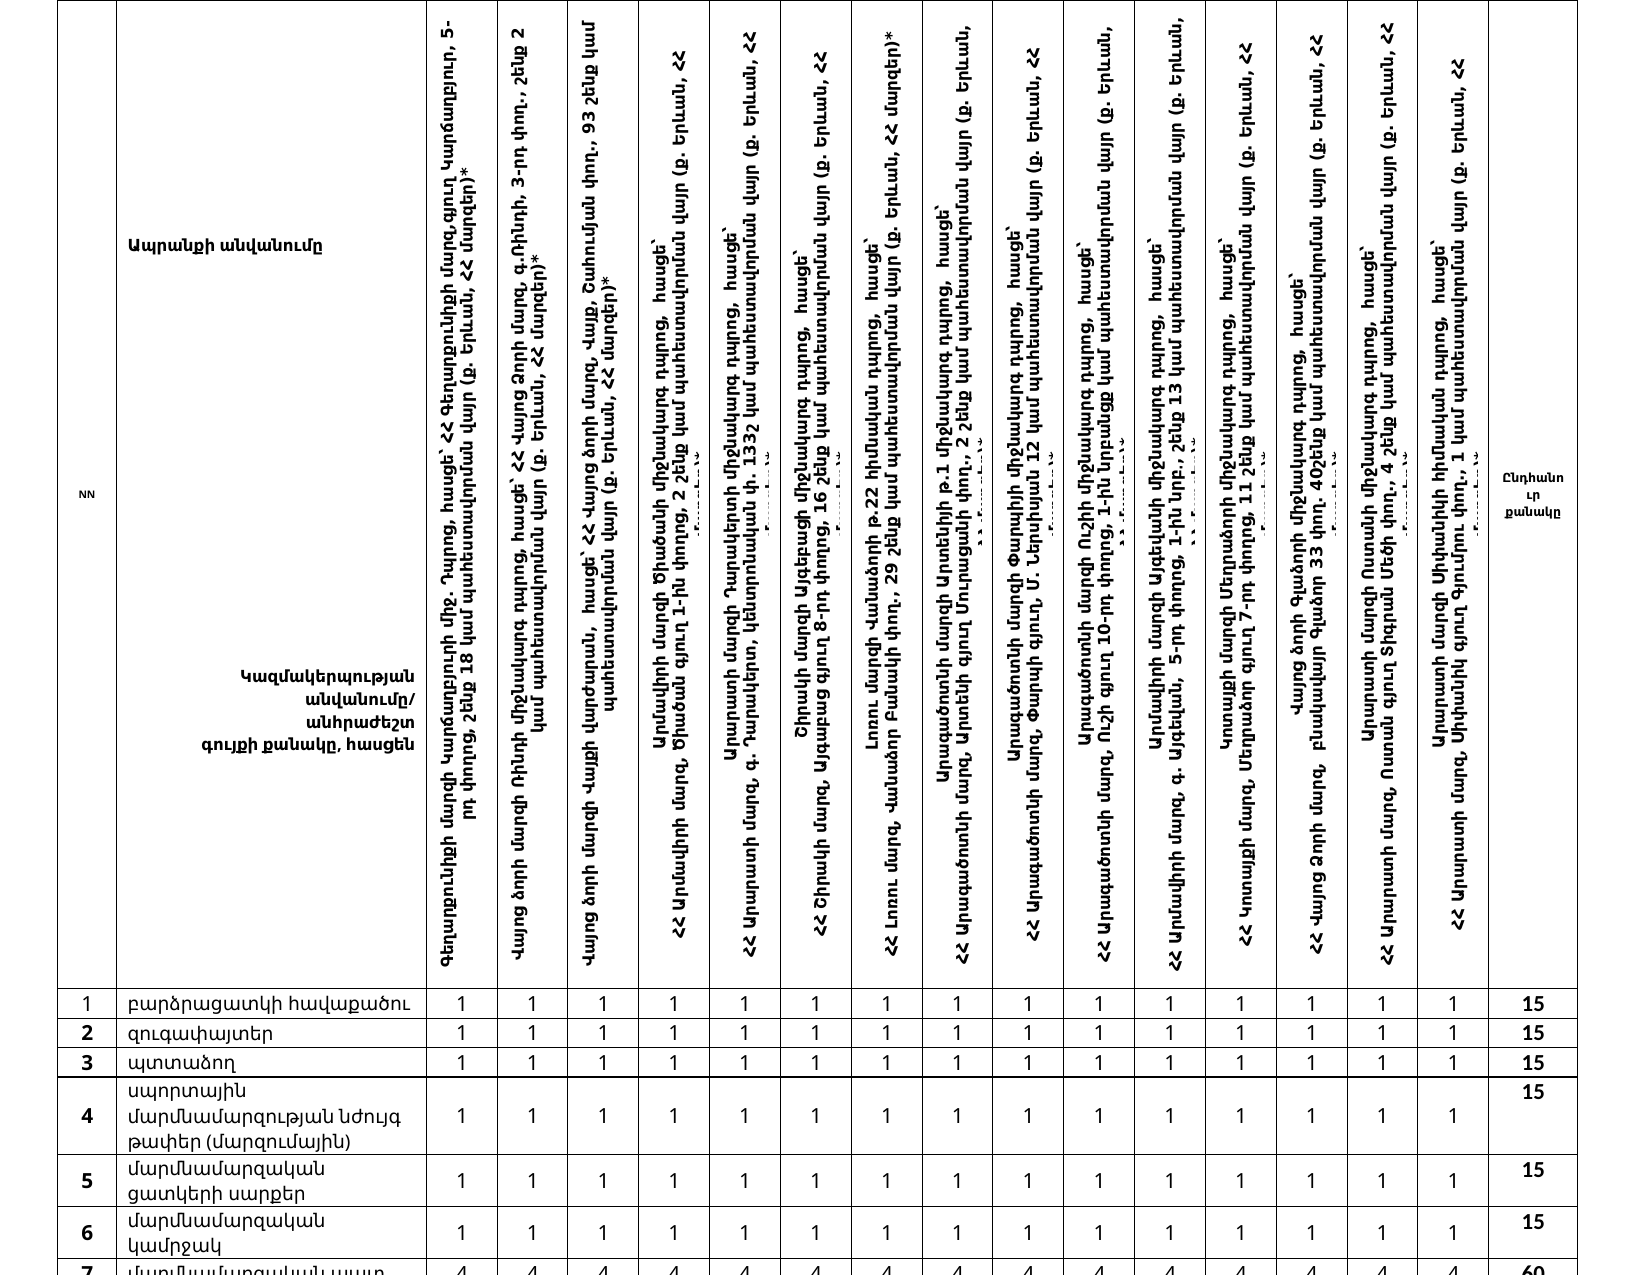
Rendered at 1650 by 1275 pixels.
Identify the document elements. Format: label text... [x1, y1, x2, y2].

table_cell 6 [58, 1207, 116, 1258]
table_cell 15 [1489, 989, 1577, 1017]
table_cell 2 [58, 1019, 116, 1047]
table_cell 1 [993, 1207, 1063, 1258]
table_cell 1 [639, 989, 709, 1017]
table_cell 1 [639, 1155, 709, 1206]
table_cell 4 [1418, 1259, 1488, 1275]
table_cell 1 [1206, 1207, 1276, 1258]
table_cell 1 [1418, 1019, 1488, 1047]
table_header Արարատի մարզի Ոստանի միջնակարգ դպրոց, հասցե՝ ՀՀ Արարատի մարզ, Ոստան գյուղ Տիգրան Մեծի փող., 4 շենք կամ պահեստավորման վայր (ք. Երևան, ՀՀ մարզեր)* [1348, 1, 1417, 988]
table_cell 1 [781, 1155, 851, 1206]
table_cell 1 [781, 1048, 851, 1076]
table_cell 1 [923, 1207, 992, 1258]
table_header Վայոց ձորի մարզի Վայքի վարժարան, հասցե՝ ՀՀ Վայոց ձորի մարզ, Վայք, Շահումյան փող., 93 շենք կամ պահեստավորման վայր (ք. Երևան, ՀՀ մարզեր)* [568, 1, 638, 988]
table_header Արմավիրի մարզի Ծիածանի միջնակարգ դպրոց, հասցե՝ ՀՀ Արմավիրի մարզ, Ծիածան գյուղ 1-ին փողոց, 2 շենք կամ պահեստավորման վայր (ք. Երևան, ՀՀ մարզեր)* [639, 1, 709, 988]
table_cell 1 [923, 989, 992, 1017]
table_cell 1 [923, 1155, 992, 1206]
table_cell 1 [568, 1048, 638, 1076]
table_cell 7 [58, 1259, 116, 1275]
table_cell 1 [993, 1155, 1063, 1206]
table_cell 1 [852, 1207, 922, 1258]
table_cell 4 [852, 1259, 922, 1275]
table_cell 4 [58, 1078, 116, 1154]
table_cell 1 [568, 1078, 638, 1154]
table_cell 1 [1418, 1078, 1488, 1154]
table_cell 1 [1135, 1155, 1205, 1206]
table_cell 1 [781, 1019, 851, 1047]
table_header Կոտայքի մարզի Մեղրաձորի միջնակարգ դպրոց, հասցե՝ ՀՀ Կոտայքի մարզ, Մեղրաձոր գյուղ 7-րդ փողոց, 11 շենք կամ պահեստավորման վայր (ք. Երևան, ՀՀ մարզեր)* [1206, 1, 1276, 988]
table_cell 1 [427, 1155, 497, 1206]
table_cell 15 [1489, 1155, 1577, 1206]
table_cell 1 [1277, 1207, 1347, 1258]
table_cell 1 [498, 1048, 567, 1076]
table_cell 1 [639, 1207, 709, 1258]
table_cell 1 [1064, 989, 1134, 1017]
table_cell 1 [993, 989, 1063, 1017]
table_cell մարմնամարզական կամրջակ [117, 1207, 426, 1258]
table_header Ապրանքի անվանումը Կազմակերպության անվանումը/ անհրաժեշտ գույքի քանակը, հասցեն [117, 1, 426, 988]
table_cell սպորտային մարմնամարզության նժույգ թափեր (մարզումային) [117, 1078, 426, 1154]
table_cell 1 [710, 1078, 780, 1154]
table_cell 1 [1348, 1207, 1417, 1258]
table_cell 1 [1277, 1048, 1347, 1076]
table_cell 4 [1348, 1259, 1417, 1275]
table_cell 1 [781, 1207, 851, 1258]
table_cell 1 [710, 989, 780, 1017]
table_cell 1 [993, 1078, 1063, 1154]
table_cell 1 [1348, 1078, 1417, 1154]
table_cell բարձրացատկի հավաքածու [117, 989, 426, 1017]
table_cell 4 [993, 1259, 1063, 1275]
table_cell 1 [1064, 1019, 1134, 1047]
table_cell 1 [1206, 1019, 1276, 1047]
table_cell 1 [710, 1155, 780, 1206]
table_cell 1 [1348, 989, 1417, 1017]
table_cell 5 [58, 1155, 116, 1206]
table_cell 1 [1418, 1048, 1488, 1076]
table_header Արագածոտնի մարզի Արտենիյի թ.1 միջնակարգ դպրոց, հասցե՝ ՀՀ Արագածոտնի մարզ, Արտենի գյուղ Մուրացանի փող., 2 շենք կամ պահեստավորման վայր (ք. Երևան, ՀՀ մարզեր)* [923, 1, 992, 988]
table_cell 1 [710, 1207, 780, 1258]
table_header Արմավիրի մարզի Այգեվանի միջնակարգ դպրոց, հասցե՝ ՀՀ Արմավիրի մարզ, գ. Այգեվան, 5-րդ փողոց, 1-ին նրբ․, շենք 13 կամ պահեստավորման վայր (ք. Երևան, ՀՀ մարզեր)* [1135, 1, 1205, 988]
table_cell 1 [1206, 1048, 1276, 1076]
table_cell 4 [1135, 1259, 1205, 1275]
table_cell 1 [1064, 1155, 1134, 1206]
table_cell 1 [639, 1048, 709, 1076]
table_cell 4 [923, 1259, 992, 1275]
table_cell 4 [1277, 1259, 1347, 1275]
table_cell 1 [1277, 1078, 1347, 1154]
table_cell 1 [1135, 1019, 1205, 1047]
table_cell 1 [568, 1207, 638, 1258]
table_cell 1 [1206, 1078, 1276, 1154]
table_cell 4 [427, 1259, 497, 1275]
table_cell 4 [781, 1259, 851, 1275]
table_cell 1 [639, 1078, 709, 1154]
table_header Արագածոտնի մարզի Ուշիի միջնակարգ դպրոց, հասցե՝ ՀՀ Արագածոտնի մարզ, Ուշի գյուղ 10-րդ փողոց, 1-ին նրբանցք կամ պահեստավորման վայր (ք. Երևան, ՀՀ մարզեր)* [1064, 1, 1134, 988]
table_cell 1 [498, 1078, 567, 1154]
table_cell 1 [427, 1207, 497, 1258]
table_header NN [58, 1, 116, 988]
table_cell 1 [1277, 989, 1347, 1017]
table_cell 1 [498, 1207, 567, 1258]
table_cell 1 [1348, 1155, 1417, 1206]
table_cell 1 [568, 1019, 638, 1047]
table_cell 4 [710, 1259, 780, 1275]
table_cell 15 [1489, 1048, 1577, 1076]
table_cell 1 [498, 1019, 567, 1047]
table_cell 15 [1489, 1019, 1577, 1047]
table_cell 1 [1348, 1048, 1417, 1076]
table_header Արարատի մարզի Դարակերտի միջնակարգ դպրոց, հասցե՝ ՀՀ Արարատի մարզ, գ. Դարակերտ, կենտրոնական փ. 133շ կամ պահեստավորման վայր (ք. Երևան, ՀՀ մարզեր)* [710, 1, 780, 988]
table_cell 1 [1348, 1019, 1417, 1047]
table_cell 1 [710, 1019, 780, 1047]
table_cell 1 [1418, 1207, 1488, 1258]
table_cell 1 [427, 1048, 497, 1076]
table_cell 1 [852, 1155, 922, 1206]
table_cell 1 [993, 1048, 1063, 1076]
table_cell 60 [1489, 1259, 1577, 1275]
table_cell 1 [427, 1078, 497, 1154]
table_cell 1 [1418, 989, 1488, 1017]
table_cell 1 [710, 1048, 780, 1076]
table_cell 1 [568, 989, 638, 1017]
table_cell 1 [993, 1019, 1063, 1047]
table_cell պտտաձող [117, 1048, 426, 1076]
table_cell մարմնամարզական պատ [117, 1259, 426, 1275]
table_cell 1 [923, 1048, 992, 1076]
table_cell 1 [498, 989, 567, 1017]
table_cell 1 [923, 1078, 992, 1154]
table_cell 1 [852, 1019, 922, 1047]
table_header Արարատի մարզի Սիփանիկի հիմնական դպրոց, հասցե՝ ՀՀ Արարատի մարզ, Սիփանիկ գյուղ Գյումրու փող., 1 կամ պահեստավորման վայր (ք. Երևան, ՀՀ մարզեր)* [1418, 1, 1488, 988]
table_cell 1 [427, 989, 497, 1017]
table_cell 1 [781, 1078, 851, 1154]
table_cell 1 [1064, 1207, 1134, 1258]
table_cell 1 [1206, 989, 1276, 1017]
table_cell մարմնամարզական ցատկերի սարքեր [117, 1155, 426, 1206]
table_cell 4 [639, 1259, 709, 1275]
table_cell 4 [498, 1259, 567, 1275]
table_cell 1 [781, 989, 851, 1017]
table_header Ընդհանուր քանակը [1489, 1, 1577, 988]
table_cell 1 [1135, 989, 1205, 1017]
table_header Գեղարքունիքի մարզի Կարճաղբյուրի միջ. Դպրոց, հասցե՝ ՀՀ Գեղարքունիքի մարզ,գյուղ Կարճաղբյուր, 5-րդ փողոց, շենք 18 կամ պահեստավորման վայր (ք. Երևան, ՀՀ մարզեր)* [427, 1, 497, 988]
table_cell 1 [1135, 1048, 1205, 1076]
table_cell 1 [1064, 1078, 1134, 1154]
table_header Արագածոտնի մարզի Փարպիյի միջնակարգ դպրոց, հասցե՝ ՀՀ Արագածոտնի մարզ, Փարպի գյուղ, Մ. Ներսիսյան 12 կամ պահեստավորման վայր (ք. Երևան, ՀՀ մարզեր)* [993, 1, 1063, 988]
table_header Վայոց ձորի մարզի Ռինդի միջնակարգ դպրոց, հասցե՝ ՀՀ Վայոց Ձորի մարզ, գ.Ռինդի, 3-րդ փող., շենք 2 կամ պահեստավորման վայր (ք. Երևան, ՀՀ մարզեր)* [498, 1, 567, 988]
table_cell 15 [1489, 1078, 1577, 1154]
table_cell 1 [852, 1048, 922, 1076]
table_header Վայոց ձորի Գլաձորի միջնակարգ դպրոց, հասցե՝ ՀՀ Վայոց Ձորի մարզ, բնակավայր Գլաձոր 33 փող. 40շենք կամ պահեստավորման վայր (ք. Երևան, ՀՀ մարզեր)* [1277, 1, 1347, 988]
table_cell 1 [498, 1155, 567, 1206]
table_cell զուգափայտեր [117, 1019, 426, 1047]
table_cell 1 [568, 1155, 638, 1206]
table_header Շիրակի մարզի Այգեբացի միջնակարգ դպրոց, հասցե՝ ՀՀ Շիրակի մարզ, Այգաբաց գյուղ 8-րդ փողոց, 16 շենք կամ պահեստավորման վայր (ք. Երևան, ՀՀ մարզեր)* [781, 1, 851, 988]
table_cell 1 [1418, 1155, 1488, 1206]
table_cell 1 [1135, 1078, 1205, 1154]
table_cell 3 [58, 1048, 116, 1076]
table_cell 1 [1135, 1207, 1205, 1258]
table_cell 15 [1489, 1207, 1577, 1258]
table_cell 1 [427, 1019, 497, 1047]
table_header Լոռու մարզի Վանաձորի թ.22 հիմնական դպրոց, հասցե՝ ՀՀ Լոռու մարզ, Վանաձոր Բանակի փող., 29 շենք կամ պահեստավորման վայր (ք. Երևան, ՀՀ մարզեր)* [852, 1, 922, 988]
table_cell 1 [1206, 1155, 1276, 1206]
table_cell 1 [852, 989, 922, 1017]
table_cell 1 [1064, 1048, 1134, 1076]
table_cell 4 [1206, 1259, 1276, 1275]
table_cell 1 [1277, 1155, 1347, 1206]
table_cell 1 [923, 1019, 992, 1047]
table_cell 4 [1064, 1259, 1134, 1275]
table_cell 1 [1277, 1019, 1347, 1047]
table_cell 1 [852, 1078, 922, 1154]
table_cell 4 [568, 1259, 638, 1275]
table_cell 1 [639, 1019, 709, 1047]
table_cell 1 [58, 989, 116, 1017]
